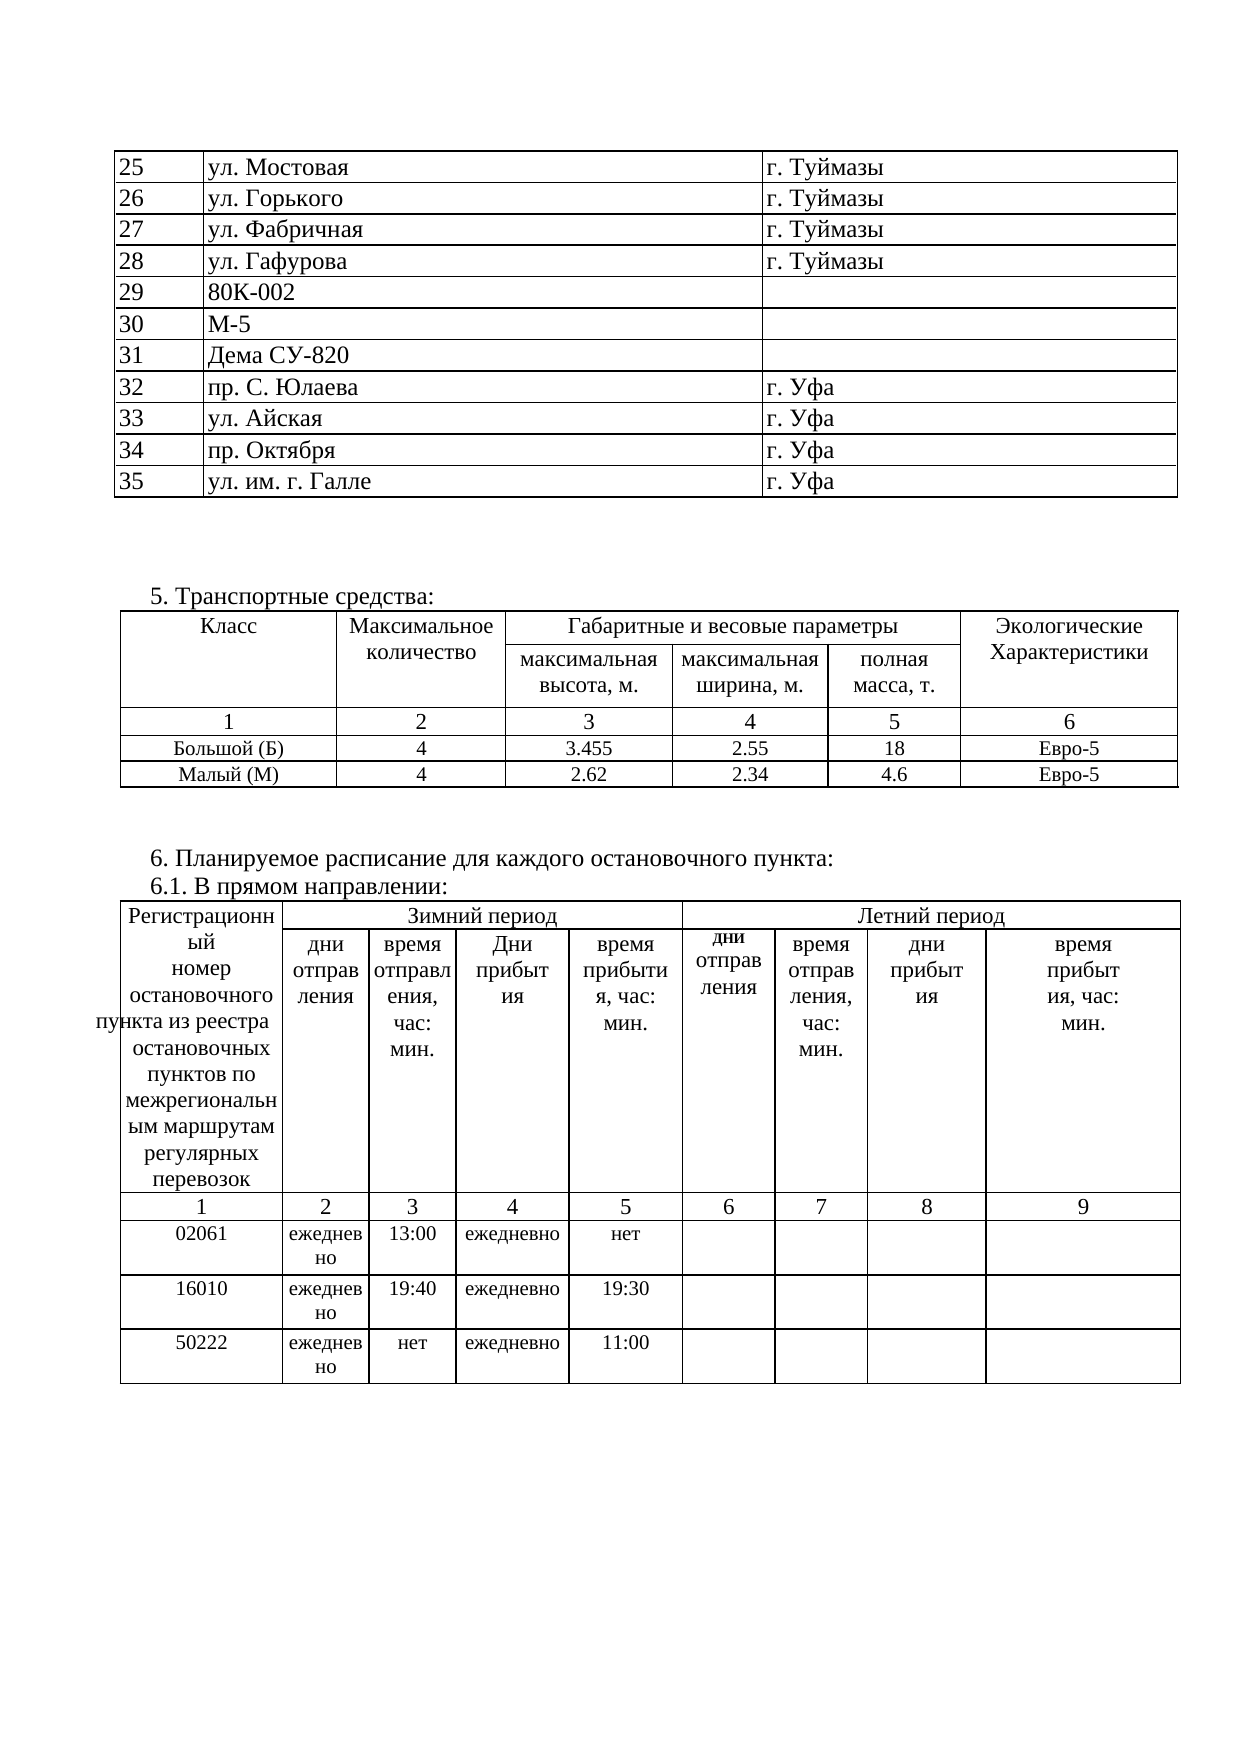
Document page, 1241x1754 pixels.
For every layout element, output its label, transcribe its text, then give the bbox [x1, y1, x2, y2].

table_cell ул. Айская [204, 403, 762, 433]
table_cell г. Уфа [763, 433, 1177, 464]
table_cell максимальная ширина, м. [673, 645, 827, 707]
table_header Габаритные и весовые параметры [506, 612, 960, 643]
table_cell пр. С. Юлаева [204, 372, 762, 402]
table_cell 19:30 [570, 1276, 682, 1328]
table_cell 18 [829, 736, 960, 760]
table_cell 3 [506, 708, 672, 735]
table_cell г. Туймазы [763, 244, 1177, 276]
table_cell ул. Горького [204, 183, 762, 213]
table_cell 2 [337, 708, 505, 735]
table_cell дни отправ ления [283, 930, 368, 1192]
table_cell 6 [961, 708, 1177, 735]
table_cell [868, 1276, 985, 1328]
table_cell время отправл ения, час: мин. [370, 930, 455, 1192]
table_cell нет [370, 1330, 455, 1383]
table_cell 7 [776, 1193, 867, 1219]
table_cell 34 [115, 434, 203, 464]
table_cell 02061 [121, 1221, 282, 1274]
table_cell ежедневно [283, 1276, 368, 1328]
table_header Летний период [683, 902, 1180, 928]
table_cell Дема СУ-820 [204, 340, 762, 370]
table_cell время отправ ления, час: мин. [776, 930, 867, 1192]
table_cell г. Уфа [763, 370, 1177, 402]
table_cell максимальная высота, м. [506, 645, 672, 707]
table_cell 1 [121, 708, 336, 735]
table_cell [763, 276, 1177, 307]
table_cell 1 [121, 1193, 282, 1219]
table_cell 11:00 [570, 1330, 682, 1383]
table_cell г. Туймазы [763, 152, 1177, 181]
table_cell 19:40 [370, 1276, 455, 1328]
table_cell Евро-5 [961, 762, 1177, 786]
table_cell Малый (М) [121, 762, 336, 786]
table_cell 3.455 [506, 736, 672, 760]
table_cell 80К-002 [204, 277, 762, 307]
text 5. Транспортные средства: [150, 581, 1090, 610]
table_cell 30 [115, 308, 203, 339]
table_cell [683, 1330, 774, 1383]
table_cell г. Туймазы [763, 181, 1177, 213]
table_cell Евро-5 [961, 736, 1177, 760]
table_cell 35 [115, 466, 203, 496]
table_cell Дни прибыт ия [457, 930, 568, 1192]
table_cell 16010 [121, 1276, 282, 1328]
table_cell ул. Фабричная [204, 215, 762, 244]
table_cell 28 [115, 245, 203, 276]
table_cell 33 [115, 403, 203, 433]
table_cell ежедневно [457, 1221, 568, 1274]
table_header Зимний период [283, 902, 682, 928]
table_cell [776, 1276, 867, 1328]
table_cell 6 [683, 1193, 774, 1219]
text 6. Планируемое расписание для каждого остановочного пункта: [150, 843, 1090, 871]
table_cell ежедневно [457, 1330, 568, 1383]
table_cell 2 [283, 1193, 368, 1219]
table_cell [683, 1276, 774, 1328]
table_cell 8 [868, 1193, 985, 1219]
table_cell пр. Октября [204, 435, 762, 464]
table_cell 31 [115, 340, 203, 370]
table_cell [776, 1330, 867, 1383]
table_cell ДНИ отправ ления [683, 930, 774, 1192]
table_cell 25 [115, 152, 203, 181]
table_cell ежедневно [457, 1276, 568, 1328]
table_cell 2.34 [673, 762, 827, 786]
table_cell 9 [987, 1193, 1180, 1219]
table_cell ежедневно [283, 1330, 368, 1383]
table_cell [683, 1221, 774, 1274]
table_cell 4 [337, 736, 505, 760]
table_cell 5 [570, 1193, 682, 1219]
table_cell [776, 1221, 867, 1274]
table_cell 4.6 [829, 762, 960, 786]
table_cell г. Туймазы [763, 213, 1177, 244]
table_header Экологические Характеристики [961, 612, 1177, 707]
table_cell время прибыт ия, час: мин. [987, 930, 1180, 1192]
table_cell [763, 307, 1177, 339]
table_header Регистрационный номер остановочного пункта из реестра остановочных пунктов по межрегиональным маршрутам регулярных перевозок [121, 902, 282, 1192]
table_cell Большой (Б) [121, 736, 336, 760]
table_cell [987, 1221, 1180, 1274]
table_cell ул. им. г. Галле [204, 466, 762, 496]
table_cell [868, 1221, 985, 1274]
table_cell дни прибыт ия [868, 930, 985, 1192]
table_cell 32 [115, 371, 203, 402]
table_cell г. Уфа [763, 465, 1177, 496]
table_cell [868, 1330, 985, 1383]
table_header Максимальное количество [337, 612, 505, 707]
table_cell ежедневно [283, 1221, 368, 1274]
table_cell нет [570, 1221, 682, 1274]
table_cell 13:00 [370, 1221, 455, 1274]
table_cell 2.62 [506, 762, 672, 786]
table_cell 4 [673, 708, 827, 735]
table_cell 50222 [121, 1330, 282, 1383]
table_cell [987, 1330, 1180, 1383]
table_cell г. Уфа [763, 402, 1177, 433]
table_cell М-5 [204, 309, 762, 339]
table_header Класс [121, 612, 336, 707]
table_cell 5 [829, 708, 960, 735]
table_cell 2.55 [673, 736, 827, 760]
table_cell 3 [370, 1193, 455, 1219]
text 6.1. В прямом направлении: [150, 871, 1090, 900]
table_cell 4 [337, 762, 505, 786]
table_cell [987, 1276, 1180, 1328]
table_cell время прибыти я, час: мин. [570, 930, 682, 1192]
table_cell 4 [457, 1193, 568, 1219]
table_cell 26 [115, 183, 203, 213]
table_cell 29 [115, 277, 203, 307]
table_cell 27 [115, 214, 203, 244]
table_cell ул. Гафурова [204, 246, 762, 276]
table_cell ул. Мостовая [204, 152, 762, 181]
table_cell [763, 339, 1177, 370]
table_cell полная масса, т. [829, 645, 960, 707]
